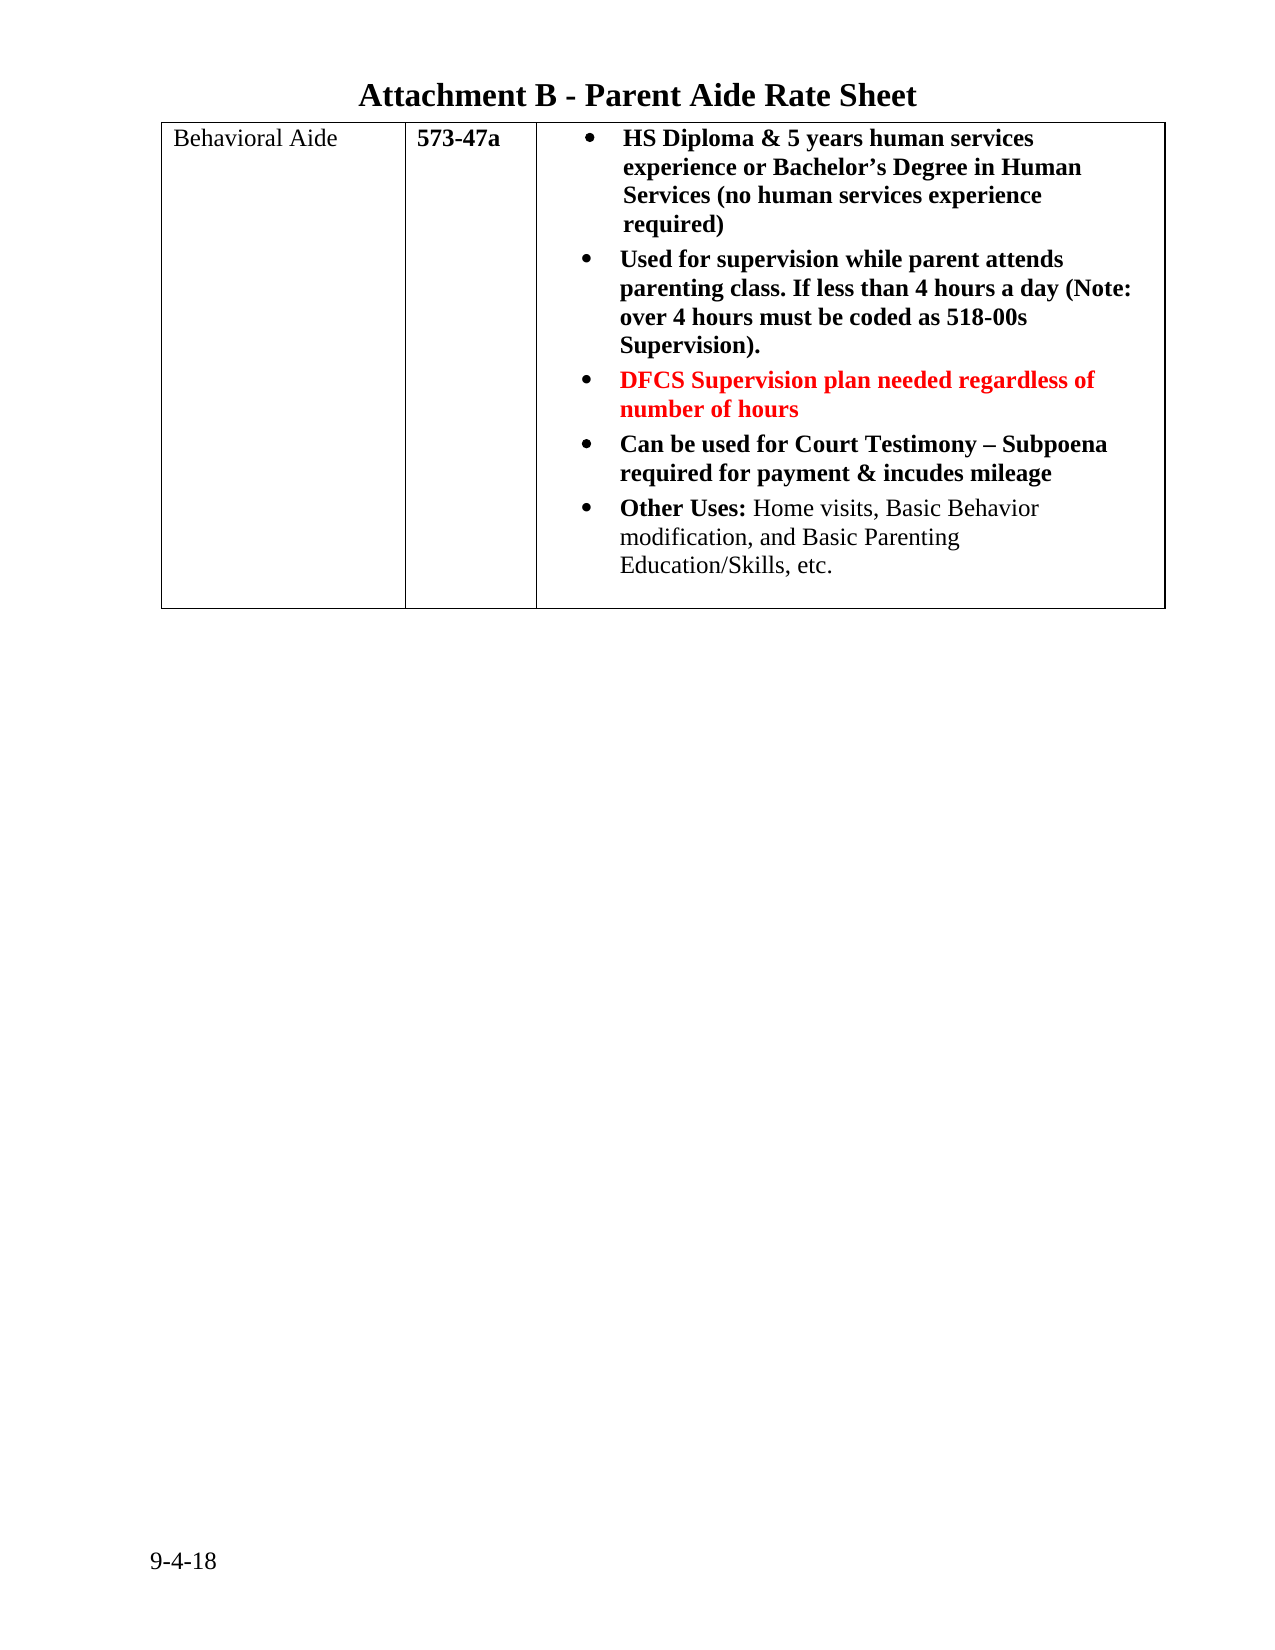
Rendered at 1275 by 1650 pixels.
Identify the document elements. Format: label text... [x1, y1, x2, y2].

table_cell 573-47a [406, 123, 536, 608]
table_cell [537, 123, 1164, 608]
table_cell Behavioral Aide [162, 123, 405, 608]
